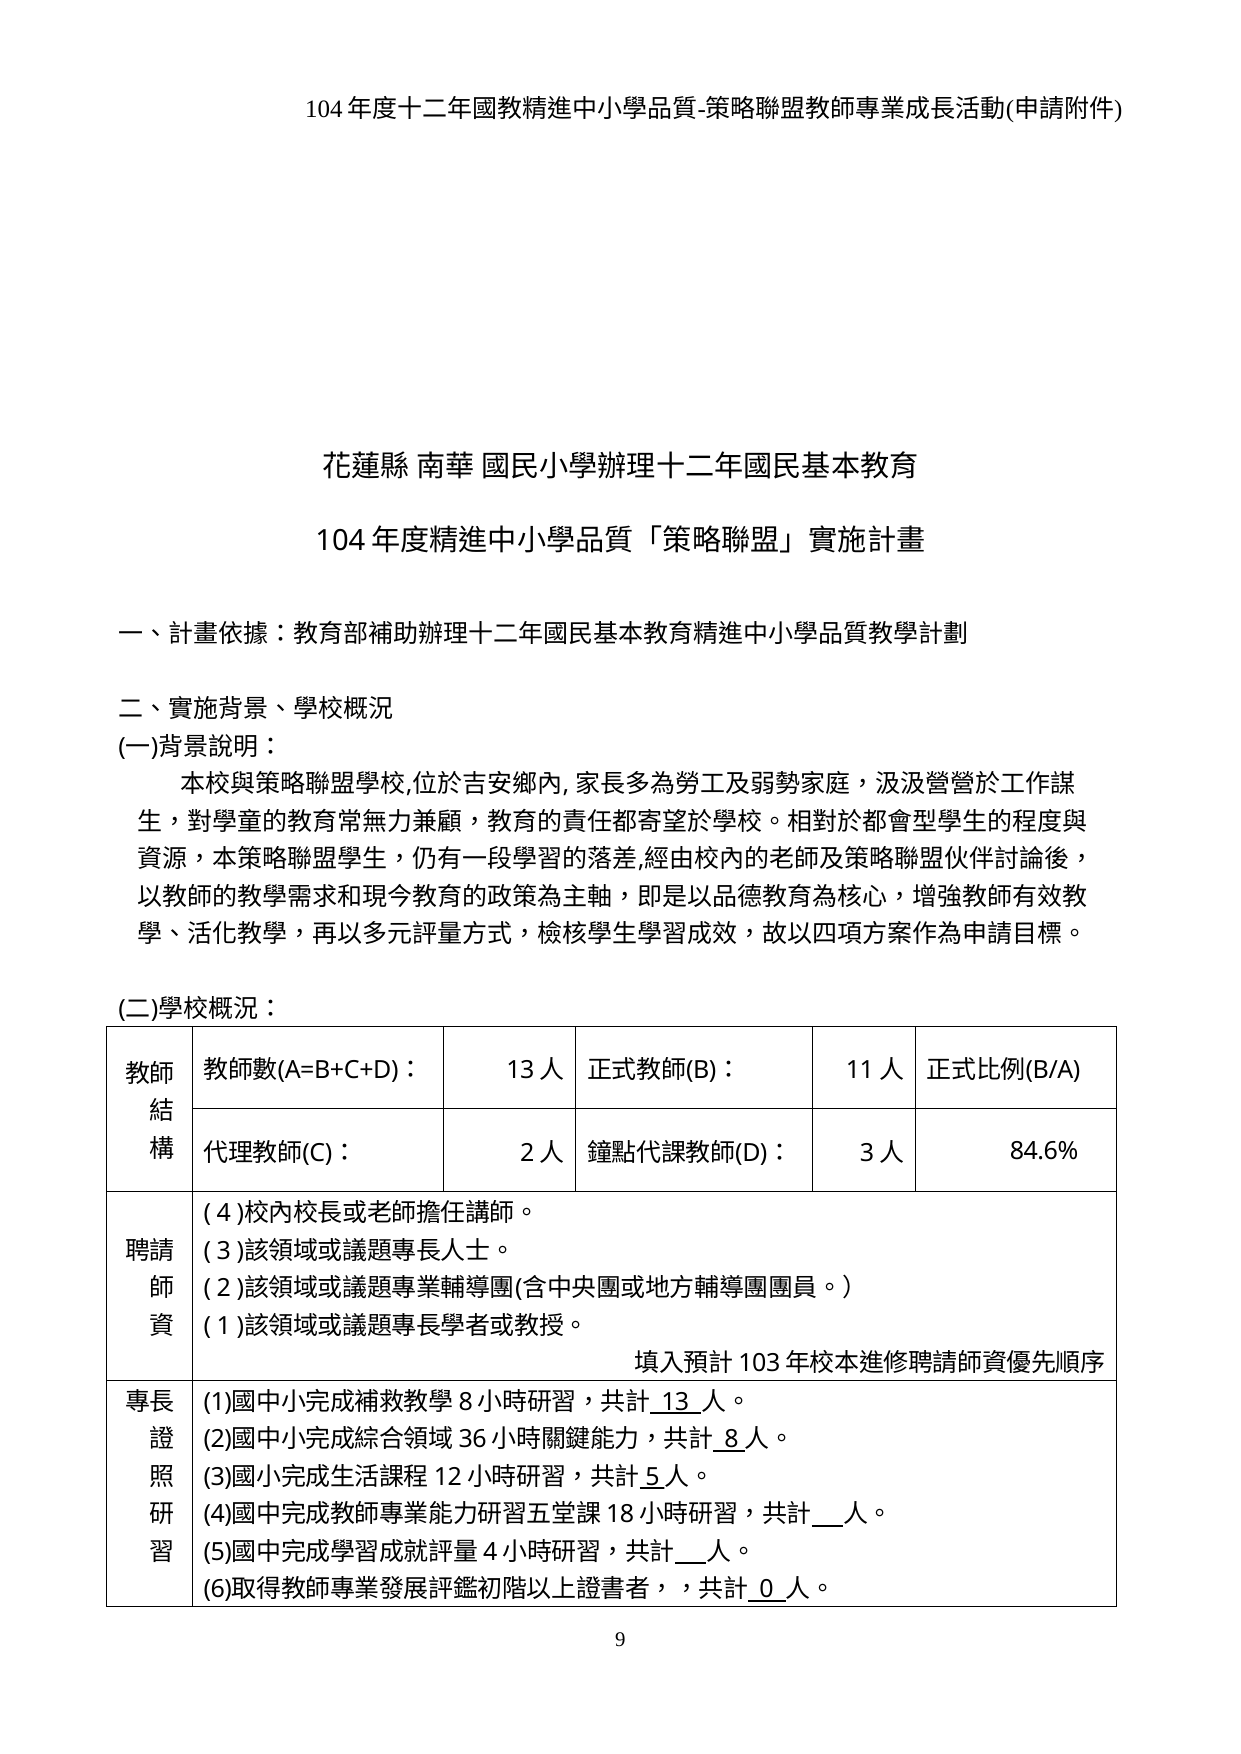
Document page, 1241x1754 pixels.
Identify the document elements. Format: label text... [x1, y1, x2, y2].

text 資源，本策略聯盟學生，仍有一段學習的落差,經由校內的老師及策略聯盟伙伴討論後， [118, 838, 1122, 876]
text (二)學校概況： [118, 988, 1122, 1026]
table_cell 聘請師資 [107, 1192, 192, 1379]
text 學、活化教學，再以多元評量方式，檢核學生學習成效，故以四項方案作為申請目標。 [118, 913, 1122, 951]
table_header 正式教師(B)： [576, 1027, 812, 1108]
table_cell 2人 [444, 1109, 575, 1191]
text 一、計畫依據：教育部補助辦理十二年國民基本教育精進中小學品質教學計劃 [118, 613, 1122, 651]
table_cell 代理教師(C)： [193, 1109, 443, 1191]
text 104年度精進中小學品質「策略聯盟」實施計畫 [118, 501, 1122, 576]
table_header 教師結構 [107, 1027, 192, 1191]
table_cell ( 4 )校內校長或老師擔任講師。 ( 3 )該領域或議題專長人士。 ( 2 )該領域或議題專業輔導團(含中央團或地方輔導團團員。） ( 1 )該領域或議題專長學者或教授。 填入預計103年校本進修聘請師資優先順序 [193, 1192, 1116, 1379]
table_header 13人 [444, 1027, 575, 1108]
table_cell 84.6% [916, 1109, 1116, 1191]
text 二、實施背景、學校概況 [118, 688, 1122, 726]
text 花蓮縣 南華 國民小學辦理十二年國民基本教育 [118, 426, 1122, 501]
table_cell 專長證照研習 [107, 1381, 192, 1606]
table_cell 3人 [813, 1109, 915, 1191]
table_cell 鐘點代課教師(D)： [576, 1109, 812, 1191]
table_header 教師數(A=B+C+D)： [193, 1027, 443, 1108]
text 本校與策略聯盟學校,位於吉安鄉內, 家長多為勞工及弱勢家庭，汲汲營營於工作謀 [143, 763, 1122, 801]
table_header 正式比例(B/A) [916, 1027, 1116, 1108]
text 以教師的教學需求和現今教育的政策為主軸，即是以品德教育為核心，增強教師有效教 [118, 876, 1122, 913]
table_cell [193, 1381, 1116, 1606]
text (一)背景說明： [118, 726, 1122, 763]
table_header 11人 [813, 1027, 915, 1108]
text 生，對學童的教育常無力兼顧，教育的責任都寄望於學校。相對於都會型學生的程度與 [118, 801, 1122, 838]
